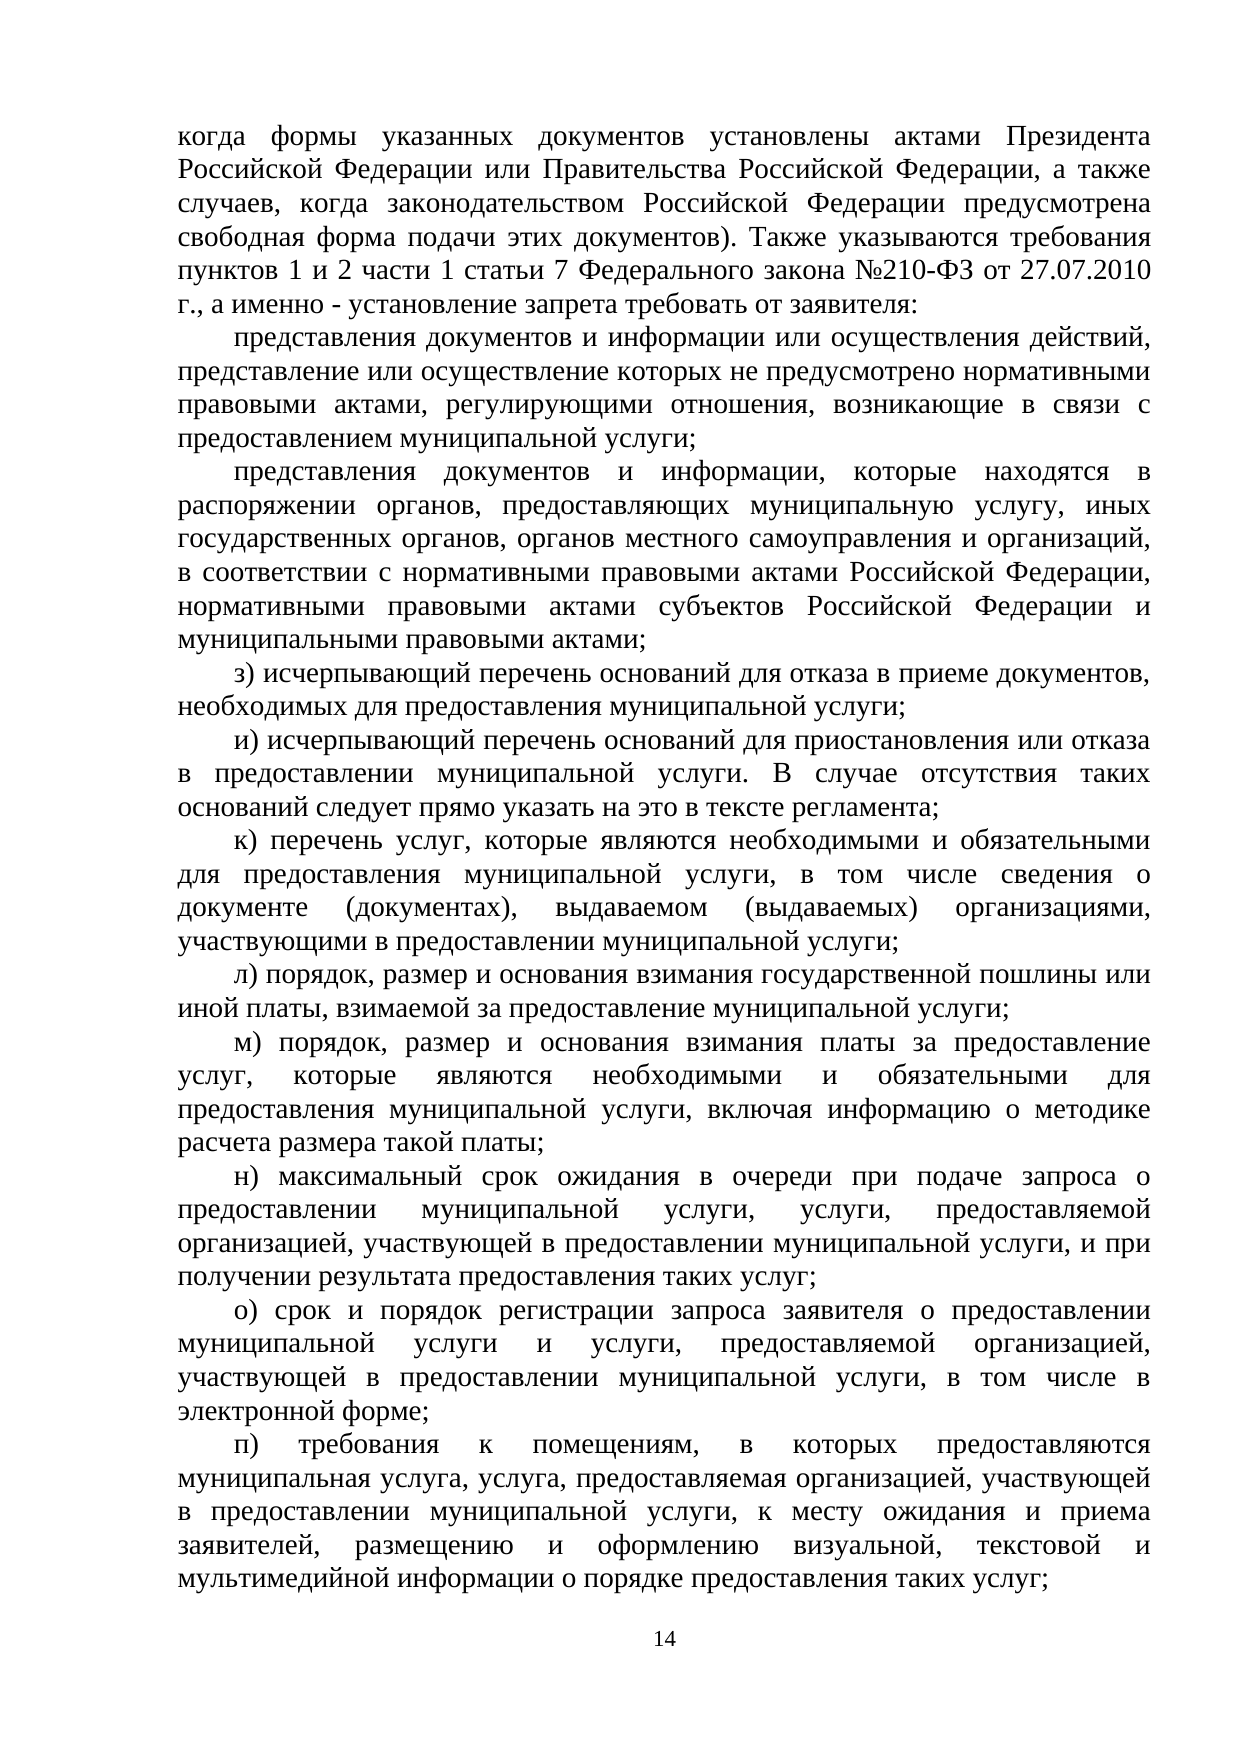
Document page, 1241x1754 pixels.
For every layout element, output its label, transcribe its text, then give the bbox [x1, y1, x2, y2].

text п) требования к помещениям, в которых предоставляются муниципальная услуга, услуга, предоставляемая организацией, участвующей в предоставлении муниципальной услуги, к месту ожидания и приема заявителей, размещению и оформлению визуальной, текстовой и мультимедийной информации о порядке предоставления таких услуг; [177, 1426, 1152, 1594]
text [177, 118, 1152, 319]
text о) срок и порядок регистрации запроса заявителя о предоставлении муниципальной услуги и услуги, предоставляемой организацией, участвующей в предоставлении муниципальной услуги, в том числе в электронной форме; [177, 1292, 1152, 1426]
text представления документов и информации, которые находятся в распоряжении органов, предоставляющих муниципальную услугу, иных государственных органов, органов местного самоуправления и организаций, в соответствии с нормативными правовыми актами Российской Федерации, нормативными правовыми актами субъектов Российской Федерации и муниципальными правовыми актами; [177, 453, 1152, 655]
text л) порядок, размер и основания взимания государственной пошлины или иной платы, взимаемой за предоставление муниципальной услуги; [177, 957, 1152, 1024]
text и) исчерпывающий перечень оснований для приостановления или отказа в предоставлении муниципальной услуги. В случае отсутствия таких оснований следует прямо указать на это в тексте регламента; [177, 722, 1152, 822]
text к) перечень услуг, которые являются необходимыми и обязательными для предоставления муниципальной услуги, в том числе сведения о документе (документах), выдаваемом (выдаваемых) организациями, участвующими в предоставлении муниципальной услуги; [177, 822, 1152, 957]
text з) исчерпывающий перечень оснований для отказа в приеме документов, необходимых для предоставления муниципальной услуги; [177, 655, 1152, 722]
text м) порядок, размер и основания взимания платы за предоставление услуг, которые являются необходимыми и обязательными для предоставления муниципальной услуги, включая информацию о методике расчета размера такой платы; [177, 1024, 1152, 1158]
text н) максимальный срок ожидания в очереди при подаче запроса о предоставлении муниципальной услуги, услуги, предоставляемой организацией, участвующей в предоставлении муниципальной услуги, и при получении результата предоставления таких услуг; [177, 1158, 1152, 1292]
text представления документов и информации или осуществления действий, представление или осуществление которых не предусмотрено нормативными правовыми актами, регулирующими отношения, возникающие в связи с предоставлением муниципальной услуги; [177, 319, 1152, 453]
